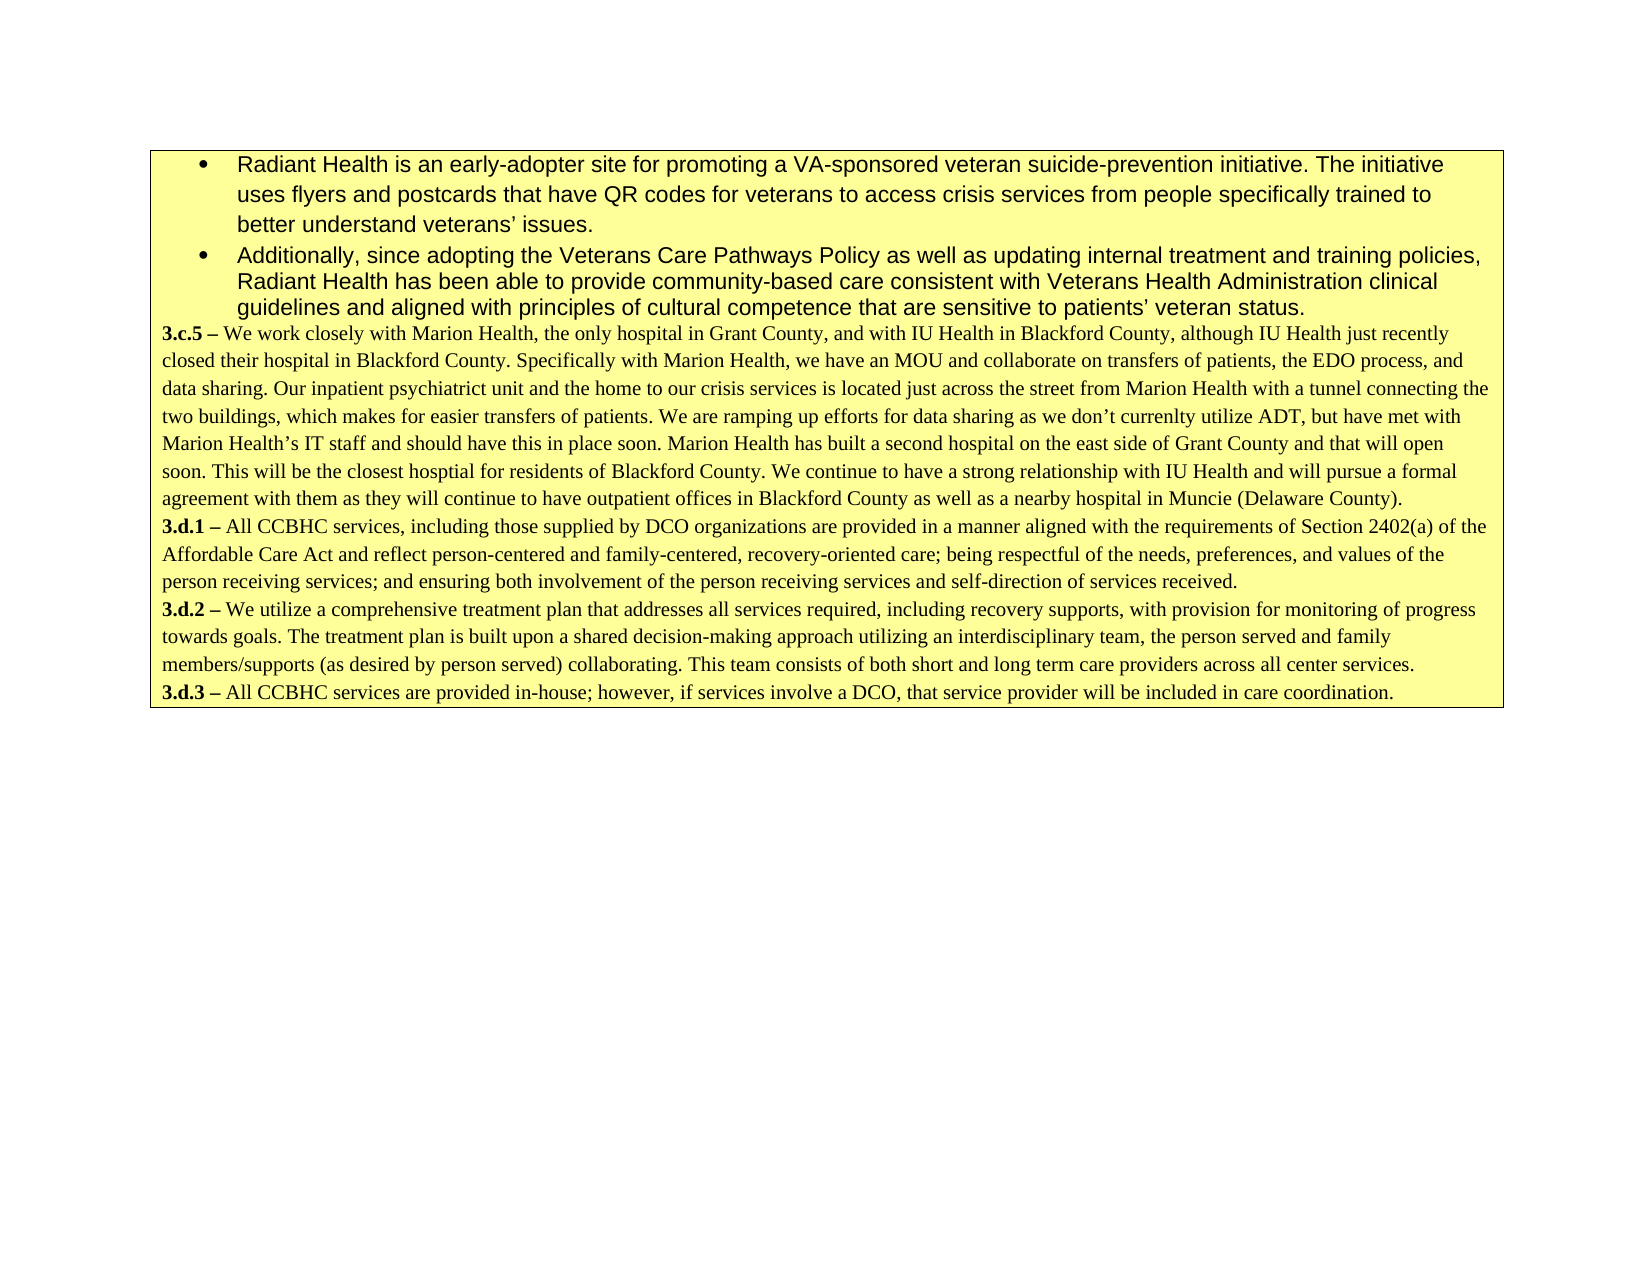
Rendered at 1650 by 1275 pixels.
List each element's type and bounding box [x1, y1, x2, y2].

table_header [151, 151, 1503, 707]
